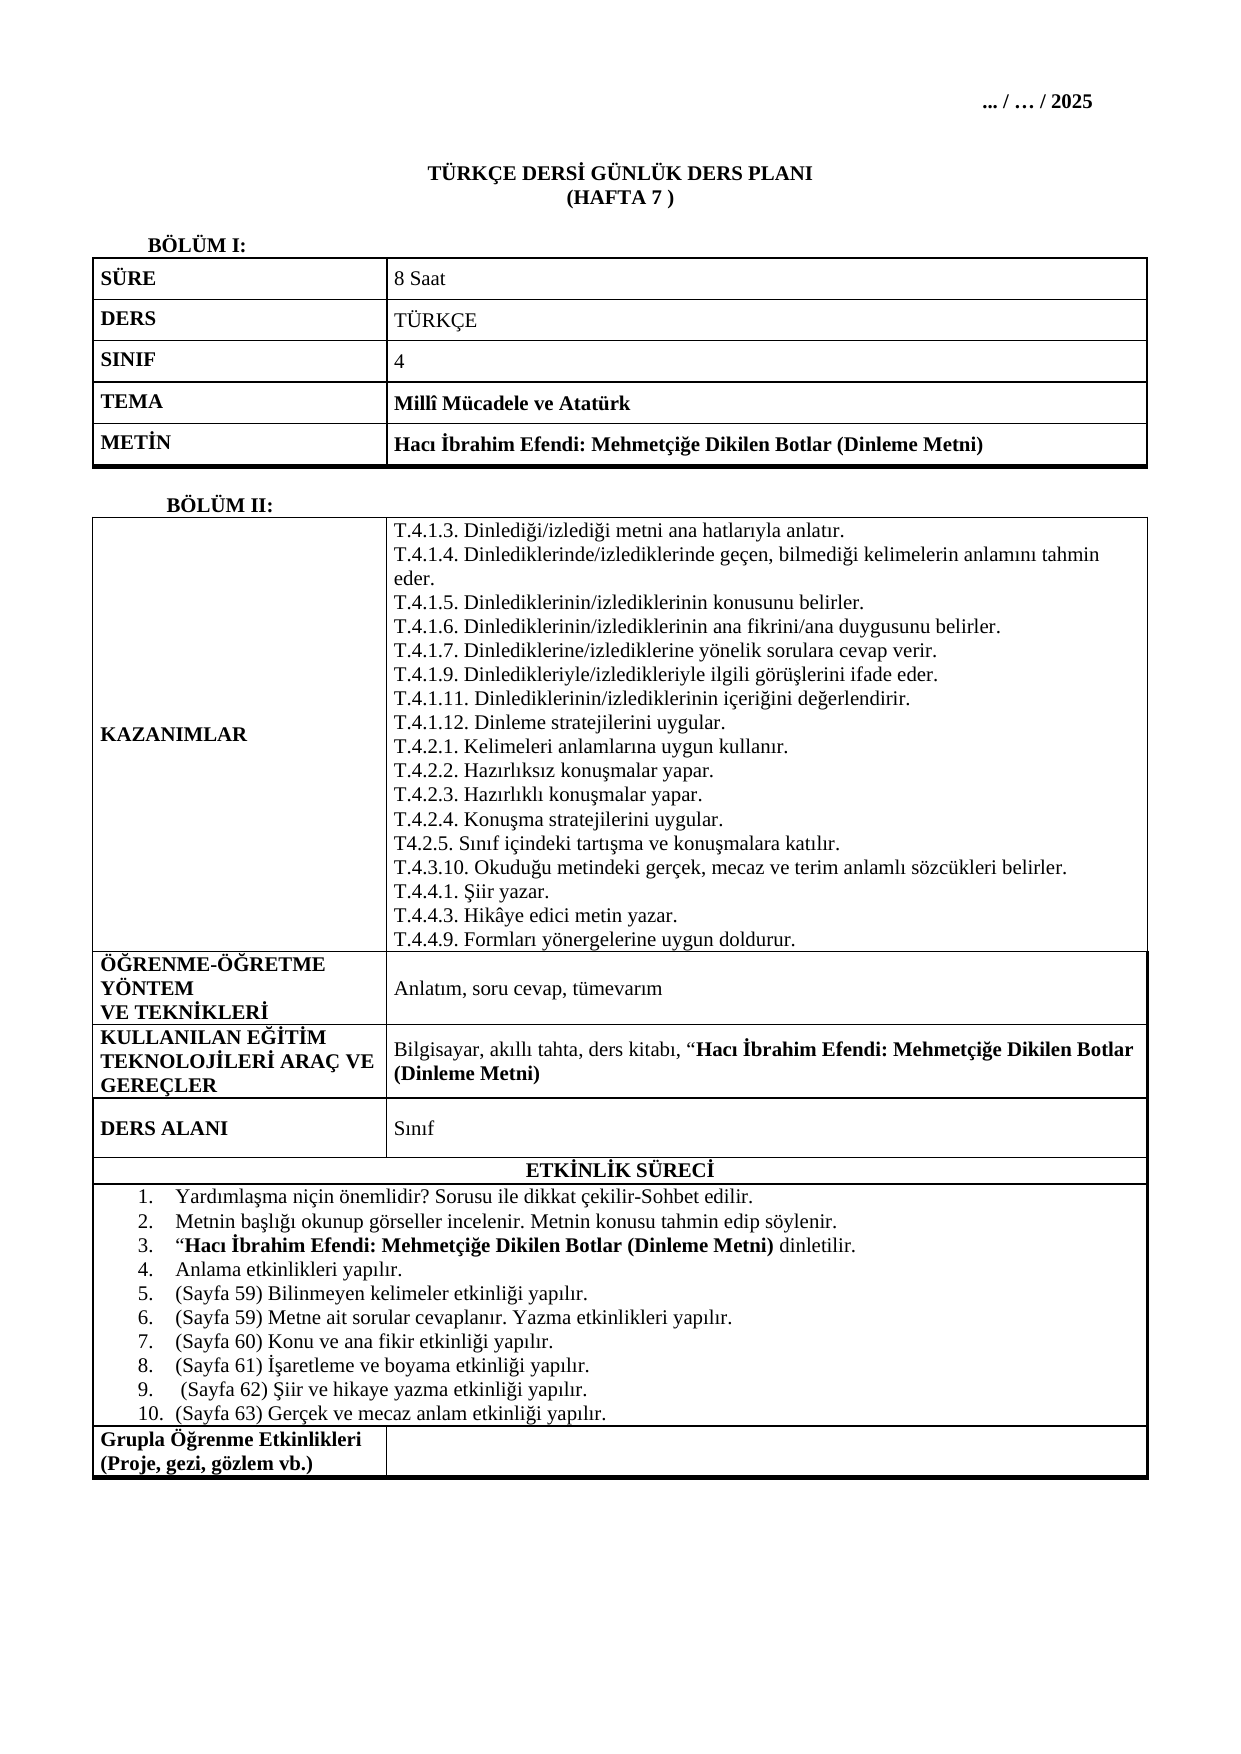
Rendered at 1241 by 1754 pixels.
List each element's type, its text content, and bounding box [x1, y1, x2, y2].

table_cell TÜRKÇE [388, 300, 1146, 340]
table_cell Grupla Öğrenme Etkinlikleri (Proje, gezi, gözlem vb.) [94, 1427, 386, 1475]
text BÖLÜM I: [148, 233, 1092, 257]
table_cell Hacı İbrahim Efendi: Mehmetçiğe Dikilen Botlar (Dinleme Metni) [388, 424, 1146, 464]
table_header T.4.1.3. Dinlediği/izlediği metni ana hatlarıyla anlatır. T.4.1.4. Dinlediklerinde/izlediklerinde geçen, bilmediği kelimelerin anlamını tahmin eder. T.4.1.5. Dinlediklerinin/izlediklerinin konusunu belirler. T.4.1.6. Dinlediklerinin/izlediklerinin ana fikrini/ana duygusunu belirler. T.4.1.7. Dinlediklerine/izlediklerine yönelik sorulara cevap verir. T.4.1.9. Dinledikleriyle/izledikleriyle ilgili görüşlerini ifade eder. T.4.1.11. Dinlediklerinin/izlediklerinin içeriğini değerlendirir. T.4.1.12. Dinleme stratejilerini uygular. T.4.2.1. Kelimeleri anlamlarına uygun kullanır. T.4.2.2. Hazırlıksız konuşmalar yapar. T.4.2.3. Hazırlıklı konuşmalar yapar. T.4.2.4. Konuşma stratejilerini uygular. T4.2.5. Sınıf içindeki tartışma ve konuşmalara katılır. T.4.3.10. Okuduğu metindeki gerçek, mecaz ve terim anlamlı sözcükleri belirler. T.4.4.1. Şiir yazar. T.4.4.3. Hikâye edici metin yazar. T.4.4.9. Formları yönergelerine uygun doldurur. [387, 518, 1147, 951]
table_cell DERS ALANI [94, 1099, 386, 1157]
text BÖLÜM II: [148, 493, 1092, 517]
table_cell Yardımlaşma niçin önemlidir? Sorusu ile dikkat çekilir-Sohbet edilir. Metnin başlığı okunup görseller incelenir. Metnin konusu tahmin edip söylenir. “Hacı İbrahim Efendi: Mehmetçiğe Dikilen Botlar (Dinleme Metni) dinletilir. Anlama etkinlikleri yapılır. (Sayfa 59) Bilinmeyen kelimeler etkinliği yapılır. (Sayfa 59) Metne ait sorular cevaplanır. Yazma etkinlikleri yapılır. (Sayfa 60) Konu ve ana fikir etkinliği yapılır. (Sayfa 61) İşaretleme ve boyama etkinliği yapılır. (Sayfa 62) Şiir ve hikaye yazma etkinliği yapılır. (Sayfa 63) Gerçek ve mecaz anlam etkinliği yapılır. [94, 1185, 1146, 1425]
table_cell Sınıf [387, 1099, 1146, 1157]
table_cell 4 [388, 341, 1146, 381]
table_header SÜRE [94, 259, 386, 298]
table_header KAZANIMLAR [93, 518, 386, 951]
text TÜRKÇE DERSİ GÜNLÜK DERS PLANI [148, 161, 1092, 185]
table_cell Anlatım, soru cevap, tümevarım [387, 952, 1146, 1024]
table_header 8 Saat [388, 259, 1146, 298]
text (HAFTA 7 ) [148, 185, 1092, 209]
table_cell TEMA [94, 383, 386, 422]
table_cell SINIF [94, 341, 386, 381]
table_cell DERS [94, 300, 386, 340]
table_cell Millî Mücadele ve Atatürk [388, 383, 1146, 422]
table_cell ETKİNLİK SÜRECİ [94, 1158, 1146, 1182]
table_cell KULLANILAN EĞİTİM TEKNOLOJİLERİ ARAÇ VE GEREÇLER [93, 1025, 386, 1097]
text ... / … / 2025 [148, 89, 1092, 113]
table_cell ÖĞRENME-ÖĞRETME YÖNTEM VE TEKNİKLERİ [93, 952, 386, 1024]
table_cell Bilgisayar, akıllı tahta, ders kitabı, “Hacı İbrahim Efendi: Mehmetçiğe Dikilen Botlar (Dinleme Metni) [387, 1025, 1146, 1097]
table_cell METİN [94, 424, 386, 464]
table_cell [387, 1427, 1146, 1475]
